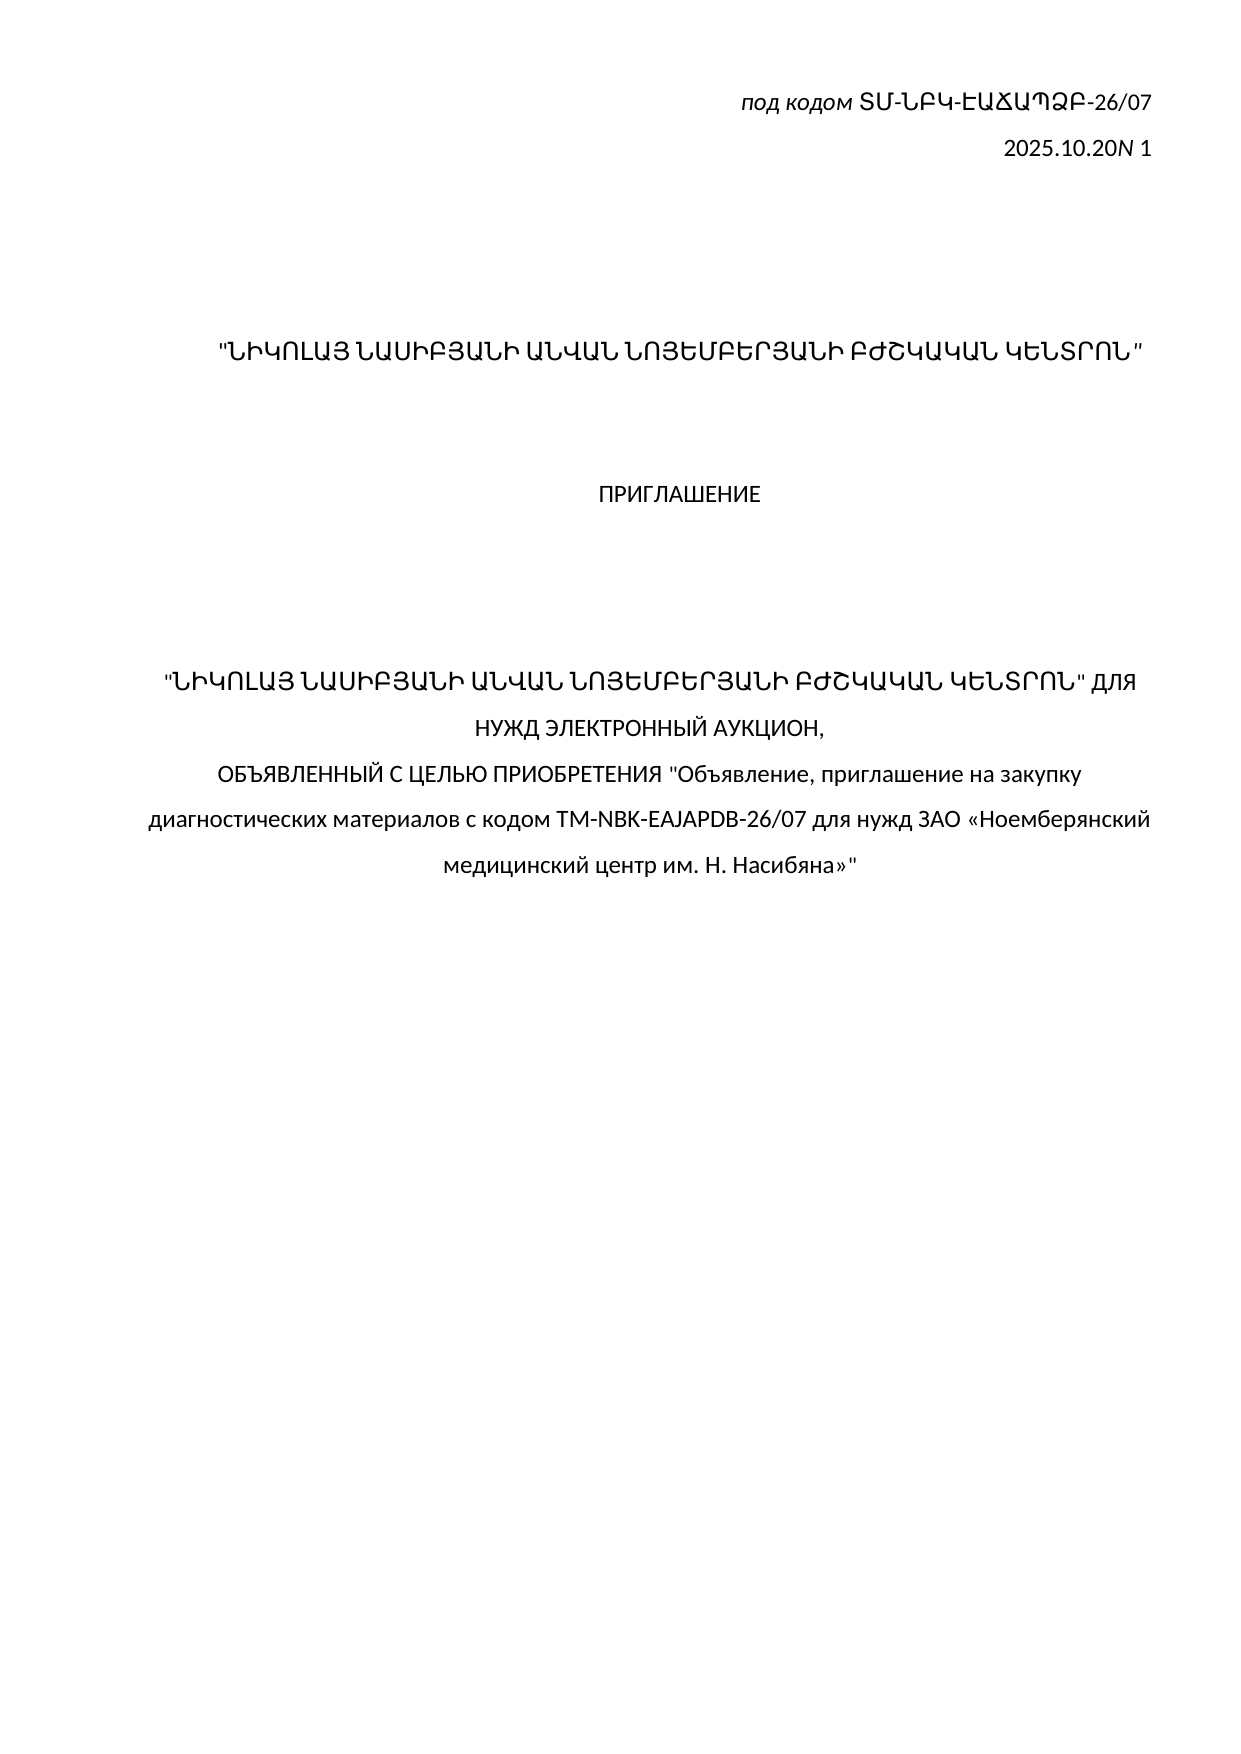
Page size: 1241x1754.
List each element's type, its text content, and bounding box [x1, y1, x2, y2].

text "ՆԻԿՈԼԱՅ ՆԱՍԻԲՅԱՆԻ ԱՆՎԱՆ ՆՈՅԵՄԲԵՐՅԱՆԻ ԲԺՇԿԱԿԱՆ ԿԵՆՏՐՈՆ" [148, 336, 1152, 367]
text "ՆԻԿՈԼԱՅ ՆԱՍԻԲՅԱՆԻ ԱՆՎԱՆ ՆՈՅԵՄԲԵՐՅԱՆԻ ԲԺՇԿԱԿԱՆ ԿԵՆՏՐՈՆ" ДЛЯ НУЖД ЭЛЕКТРОННЫЙ АУКЦИОН, [148, 666, 1152, 743]
text ОБЪЯВЛЕННЫЙ С ЦЕЛЬЮ ПРИОБРЕТЕНИЯ "Объявление, приглашение на закупку диагностических материалов с кодом TM-NBK-EAJAPDB-26/07 для нужд ЗАО «Ноемберянский медицинский центр им. Н. Насибяна»" [148, 758, 1152, 880]
text под кодом ՏՄ-ՆԲԿ-ԷԱՃԱՊՁԲ-26/07 2025.10.20 N 1 [148, 86, 1152, 163]
text ПРИГЛАШЕНИЕ [148, 478, 1152, 508]
